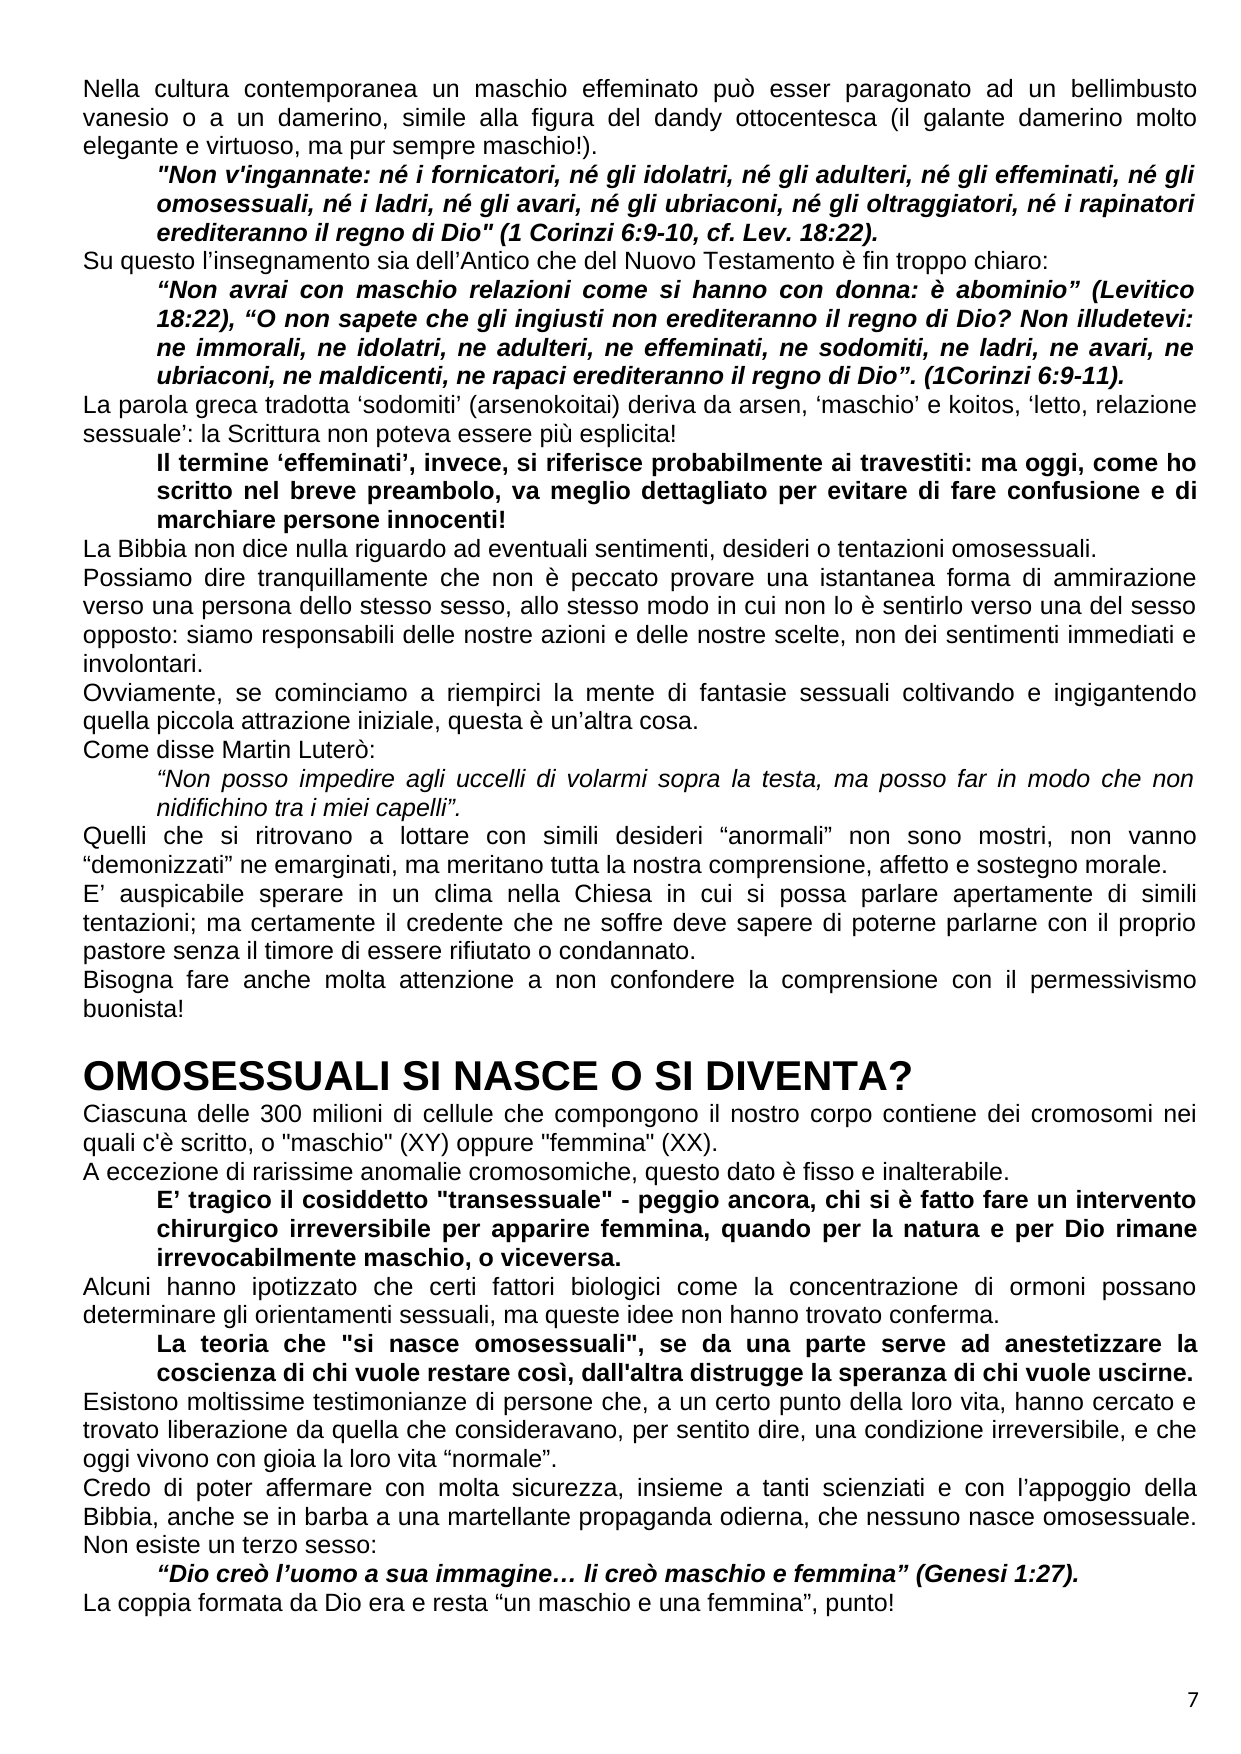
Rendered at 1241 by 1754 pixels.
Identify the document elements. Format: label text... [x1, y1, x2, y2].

text OMOSESSUALI SI NASCE O SI DIVENTA? [83, 1051, 1199, 1099]
text Nella cultura contemporanea un maschio effeminato può esser paragonato ad un bellimbusto vanesio o a un damerino, simile alla figura del dandy ottocentesca (il galante damerino molto elegante e virtuoso, ma pur sempre maschio!). [83, 74, 1199, 160]
text Esistono moltissime testimonianze di persone che, a un certo punto della loro vita, hanno cercato e trovato liberazione da quella che consideravano, per sentito dire, una condizione irreversibile, e che oggi vivono con gioia la loro vita “normale”. [83, 1387, 1199, 1473]
text Su questo l’insegnamento sia dell’Antico che del Nuovo Testamento è fin troppo chiaro: [83, 246, 1199, 275]
text Alcuni hanno ipotizzato che certi fattori biologici come la concentrazione di ormoni possano determinare gli orientamenti sessuali, ma queste idee non hanno trovato conferma. [83, 1272, 1199, 1329]
text La Bibbia non dice nulla riguardo ad eventuali sentimenti, desideri o tentazioni omosessuali. [83, 534, 1199, 563]
text Come disse Martin Luterò: [83, 735, 1199, 764]
text La coppia formata da Dio era e resta “un maschio e una femmina”, punto! [83, 1588, 1199, 1617]
text Credo di poter affermare con molta sicurezza, insieme a tanti scienziati e con l’appoggio della Bibbia, anche se in barba a una martellante propaganda odierna, che nessuno nasce omosessuale. Non esiste un terzo sesso: [83, 1473, 1199, 1559]
text Bisogna fare anche molta attenzione a non confondere la comprensione con il permessivismo buonista! [83, 965, 1199, 1023]
text E’ auspicabile sperare in un clima nella Chiesa in cui si possa parlare apertamente di simili tentazioni; ma certamente il credente che ne soffre deve sapere di poterne parlarne con il proprio pastore senza il timore di essere rifiutato o condannato. [83, 879, 1199, 965]
text “Non posso impedire agli uccelli di volarmi sopra la testa, ma posso far in modo che non nidifichino tra i miei capelli”. [156, 764, 1199, 821]
text E’ tragico il cosiddetto "transessuale" - peggio ancora, chi si è fatto fare un intervento chirurgico irreversibile per apparire femmina, quando per la natura e per Dio rimane irrevocabilmente maschio, o viceversa. [156, 1186, 1199, 1272]
text Ciascuna delle 300 milioni di cellule che compongono il nostro corpo contiene dei cromosomi nei quali c'è scritto, o "maschio" (XY) oppure "femmina" (XX). [83, 1099, 1199, 1157]
text Il termine ‘effeminati’, invece, si riferisce probabilmente ai travestiti: ma oggi, come ho scritto nel breve preambolo, va meglio dettagliato per evitare di fare confusione e di marchiare persone innocenti! [156, 448, 1199, 534]
text “Dio creò l’uomo a sua immagine… li creò maschio e femmina” (Genesi 1:27). [156, 1559, 1199, 1588]
text A eccezione di rarissime anomalie cromosomiche, questo dato è fisso e inalterabile. [83, 1157, 1199, 1186]
text La parola greca tradotta ‘sodomiti’ (arsenokoitai) deriva da arsen, ‘maschio’ e koitos, ‘letto, relazione sessuale’: la Scrittura non poteva essere più esplicita! [83, 390, 1199, 448]
text Possiamo dire tranquillamente che non è peccato provare una istantanea forma di ammirazione verso una persona dello stesso sesso, allo stesso modo in cui non lo è sentirlo verso una del sesso opposto: siamo responsabili delle nostre azioni e delle nostre scelte, non dei sentimenti immediati e involontari. [83, 563, 1199, 678]
text "Non v'ingannate: né i fornicatori, né gli idolatri, né gli adulteri, né gli effeminati, né gli omosessuali, né i ladri, né gli avari, né gli ubriaconi, né gli oltraggiatori, né i rapinatori erediteranno il regno di Dio" (1 Corinzi 6:9-10, cf. Lev. 18:22). [156, 160, 1199, 246]
text Ovviamente, se cominciamo a riempirci la mente di fantasie sessuali coltivando e ingigantendo quella piccola attrazione iniziale, questa è un’altra cosa. [83, 678, 1199, 735]
text La teoria che "si nasce omosessuali", se da una parte serve ad anestetizzare la coscienza di chi vuole restare così, dall'altra distrugge la speranza di chi vuole uscirne. [156, 1329, 1199, 1387]
text “Non avrai con maschio relazioni come si hanno con donna: è abominio” (Levitico 18:22), “O non sapete che gli ingiusti non erediteranno il regno di Dio? Non illudetevi: ne immorali, ne idolatri, ne adulteri, ne effeminati, ne sodomiti, ne ladri, ne avari, ne ubriaconi, ne maldicenti, ne rapaci erediteranno il regno di Dio”. (1Corinzi 6:9-11). [156, 275, 1199, 390]
text Quelli che si ritrovano a lottare con simili desideri “anormali” non sono mostri, non vanno “demonizzati” ne emarginati, ma meritano tutta la nostra comprensione, affetto e sostegno morale. [83, 821, 1199, 879]
